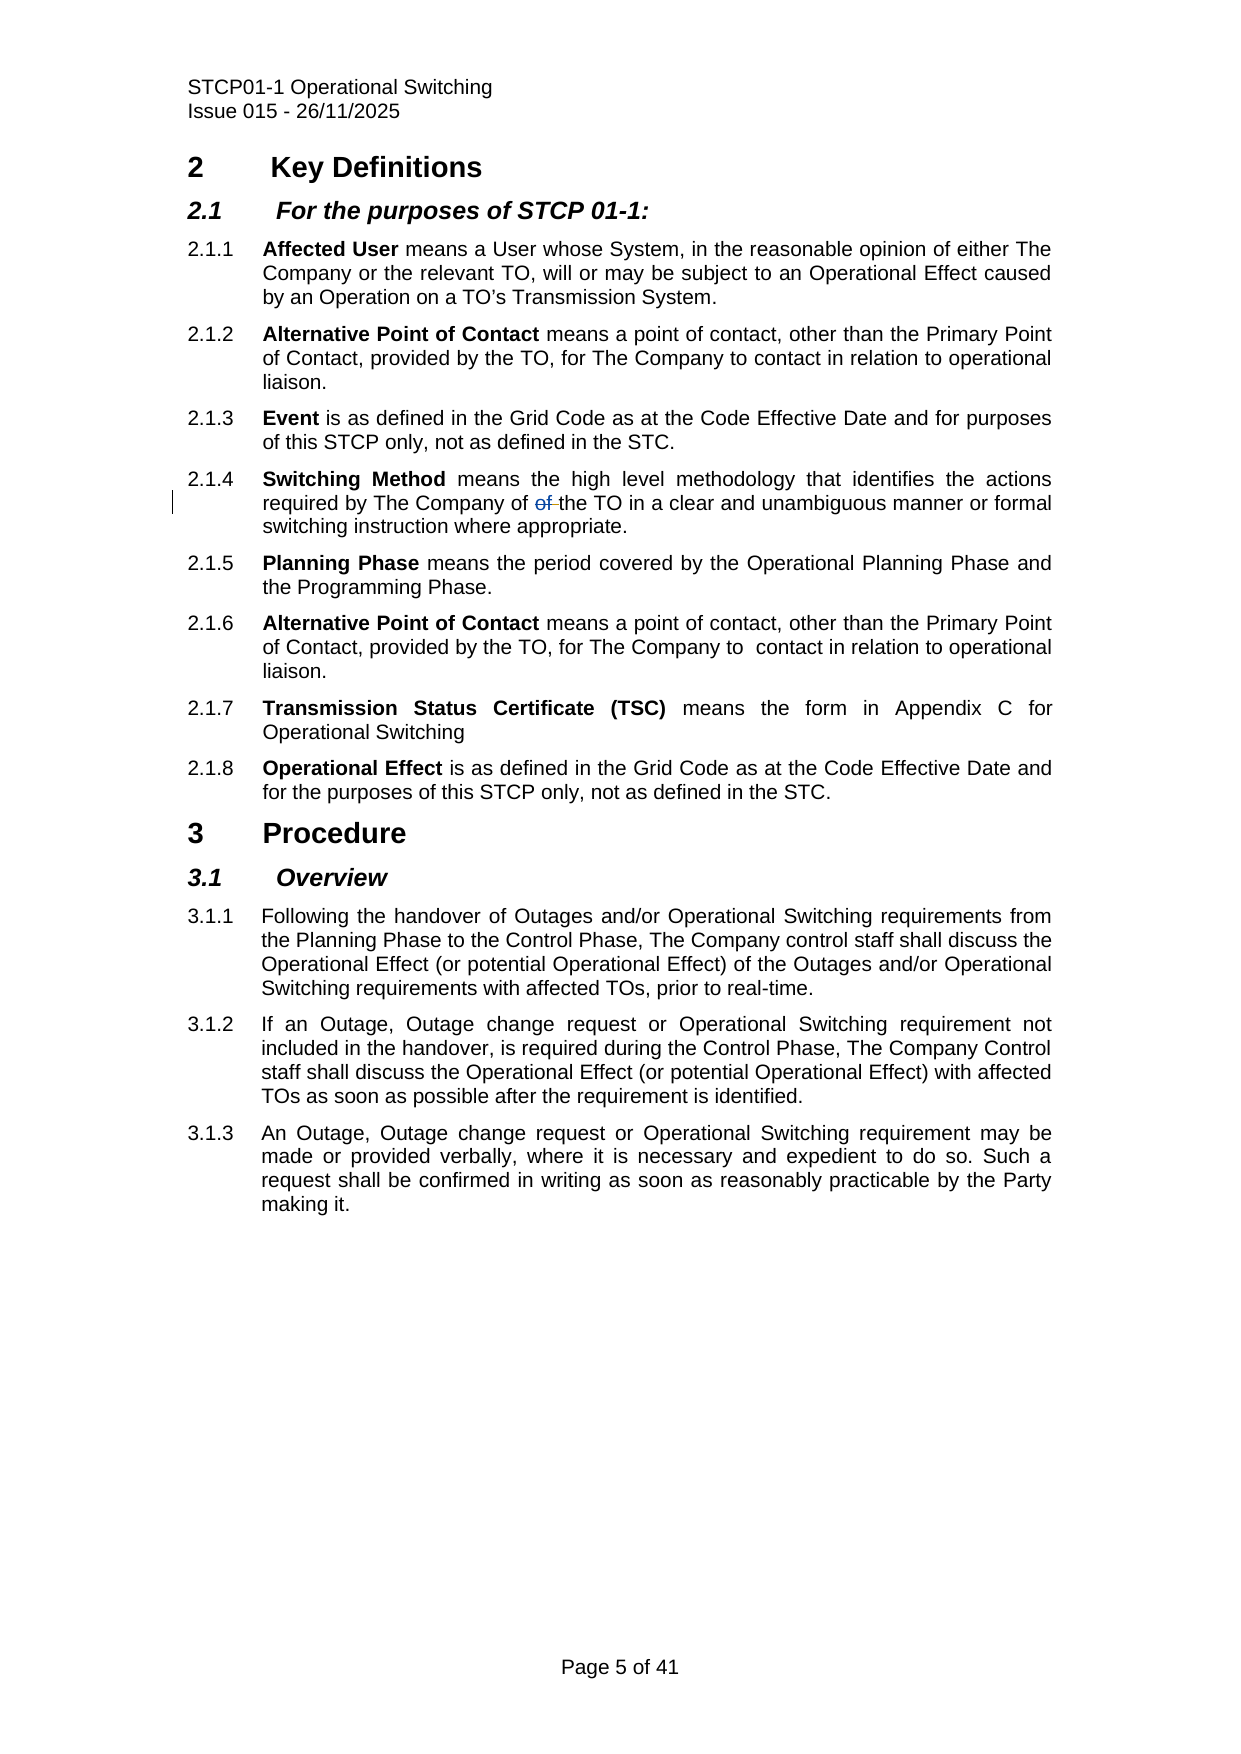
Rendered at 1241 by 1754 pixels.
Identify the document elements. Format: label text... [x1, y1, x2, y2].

subtitle 2.1.1 Affected User means a User whose System, in the reasonable opinion of either The Company or the relevant TO, will or may be subject to an Operational Effect caused by an Operation on a TO’s Transmission System. [187, 237, 1053, 309]
subtitle 2.1.7 Transmission Status Certificate (TSC) means the form in Appendix C for Operational Switching [187, 696, 1053, 743]
subtitle Procedure [187, 816, 1053, 850]
subtitle Key Definitions [187, 150, 1053, 183]
subtitle 2.1.4 Switching Method means the high level methodology that identifies the actions required by The Company of the TO in a clear and unambiguous manner or formal switching instruction where appropriate. [187, 466, 1053, 538]
subtitle 3.1.2 If an Outage, Outage change request or Operational Switching requirement not included in the handover, is required during the Control Phase, The Company Control staff shall discuss the Operational Effect (or potential Operational Effect) with affected TOs as soon as possible after the requirement is identified. [187, 1012, 1053, 1108]
subtitle 3.1.3 An Outage, Outage change request or Operational Switching requirement may be made or provided verbally, where it is necessary and expedient to do so. Such a request shall be confirmed in writing as soon as reasonably practicable by the Party making it. [187, 1120, 1053, 1216]
subtitle 2.1.5 Planning Phase means the period covered by the Operational Planning Phase and the Programming Phase. [187, 551, 1053, 599]
subtitle For the purposes of STCP 01-1: [187, 196, 1053, 225]
subtitle 2.1.8 Operational Effect is as defined in the Grid Code as at the Code Effective Date and for the purposes of this STCP only, not as defined in the STC. [187, 756, 1053, 804]
text 2.1.2 Alternative Point of Contact means a point of contact, other than the Primary Point of Contact, provided by the TO, for The Company to contact in relation to operational liaison. [187, 322, 1053, 393]
text 2.1.6 Alternative Point of Contact means a point of contact, other than the Primary Point of Contact, provided by the TO, for The Company to contact in relation to operational liaison. [187, 611, 1053, 683]
subtitle Overview [187, 862, 1053, 891]
subtitle 2.1.3 Event is as defined in the Grid Code as at the Code Effective Date and for purposes of this STCP only, not as defined in the STC. [187, 406, 1053, 454]
subtitle 3.1.1 Following the handover of Outages and/or Operational Switching requirements from the Planning Phase to the Control Phase, The Company control staff shall discuss the Operational Effect (or potential Operational Effect) of the Outages and/or Operational Switching requirements with affected TOs, prior to real-time. [187, 904, 1053, 999]
